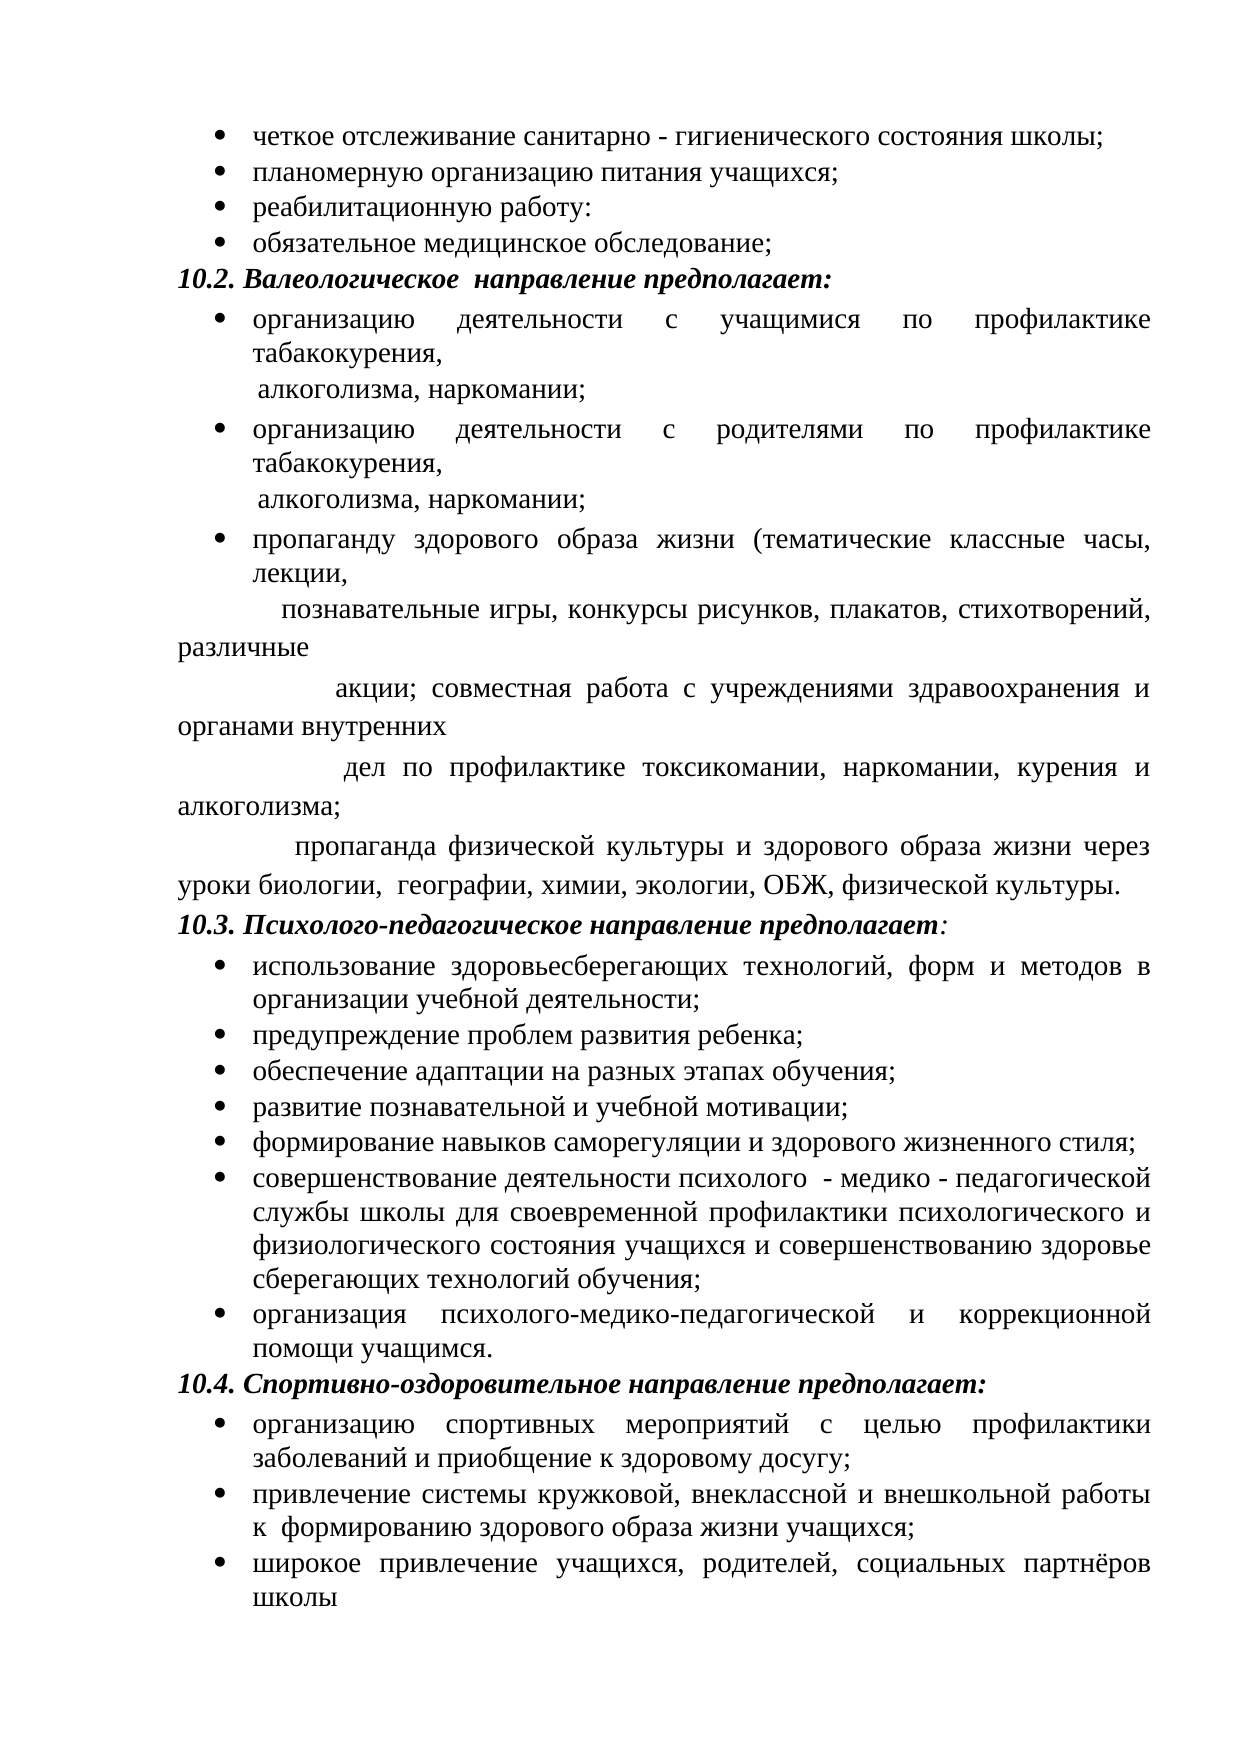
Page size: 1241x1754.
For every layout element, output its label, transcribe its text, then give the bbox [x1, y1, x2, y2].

list формирование навыков саморегуляции и здорового жизненного стиля; [215, 1124, 1152, 1158]
text 10.4. Спортивно-оздоровительное направление предполагает: [177, 1366, 1152, 1399]
text пропаганда физической культуры и здорового образа жизни через уроки биологии, географии, химии, экологии, ОБЖ, физической культуры. [177, 828, 1152, 900]
list организацию деятельности с родителями по профилактике табакокурения, [215, 412, 1152, 479]
list обеспечение адаптации на разных этапах обучения; [215, 1053, 1152, 1087]
text дел по профилактике токсикомании, наркомании, курения и алкоголизма; [177, 749, 1152, 821]
list четкое отслеживание санитарно - гигиенического состояния школы; [215, 118, 1152, 152]
list пропаганду здорового образа жизни (тематические классные часы, лекции, [215, 521, 1152, 589]
list реабилитационную работу: [215, 189, 1152, 223]
list привлечение системы кружковой, внеклассной и внешкольной работы к формированию здорового образа жизни учащихся; [215, 1476, 1152, 1543]
list предупреждение проблем развития ребенка; [215, 1017, 1152, 1051]
list планомерную организацию питания учащихся; [215, 154, 1152, 187]
list организацию спортивных мероприятий с целью профилактики заболеваний и приобщение к здоровому досугу; [215, 1406, 1152, 1474]
text 10.3. Психолого-педагогическое направление предполагает: [177, 907, 1152, 941]
text алкоголизма, наркомании; [177, 371, 1152, 404]
list обязательное медицинское обследование; [215, 225, 1152, 259]
text познавательные игры, конкурсы рисунков, плакатов, стихотворений, различные [177, 591, 1152, 663]
text акции; совместная работа с учреждениями здравоохранения и органами внутренних [177, 670, 1152, 742]
text 10.2. Валеологическое направление предполагает: [177, 261, 1152, 294]
list организация психолого-медико-педагогической и коррекционной помощи учащимся. [215, 1297, 1152, 1364]
list организацию деятельности с учащимися по профилактике табакокурения, [215, 302, 1152, 369]
text алкоголизма, наркомании; [177, 481, 1152, 514]
list развитие познавательной и учебной мотивации; [215, 1089, 1152, 1122]
list совершенствование деятельности психолого - медико - педагогической службы школы для своевременной профилактики психологического и физиологического состояния учащихся и совершенствованию здоровье сберегающих технологий обучения; [215, 1160, 1152, 1294]
list использование здоровьесберегающих технологий, форм и методов в организации учебной деятельности; [215, 948, 1152, 1015]
list широкое привлечение учащихся, родителей, социальных партнёров школы [215, 1545, 1152, 1612]
